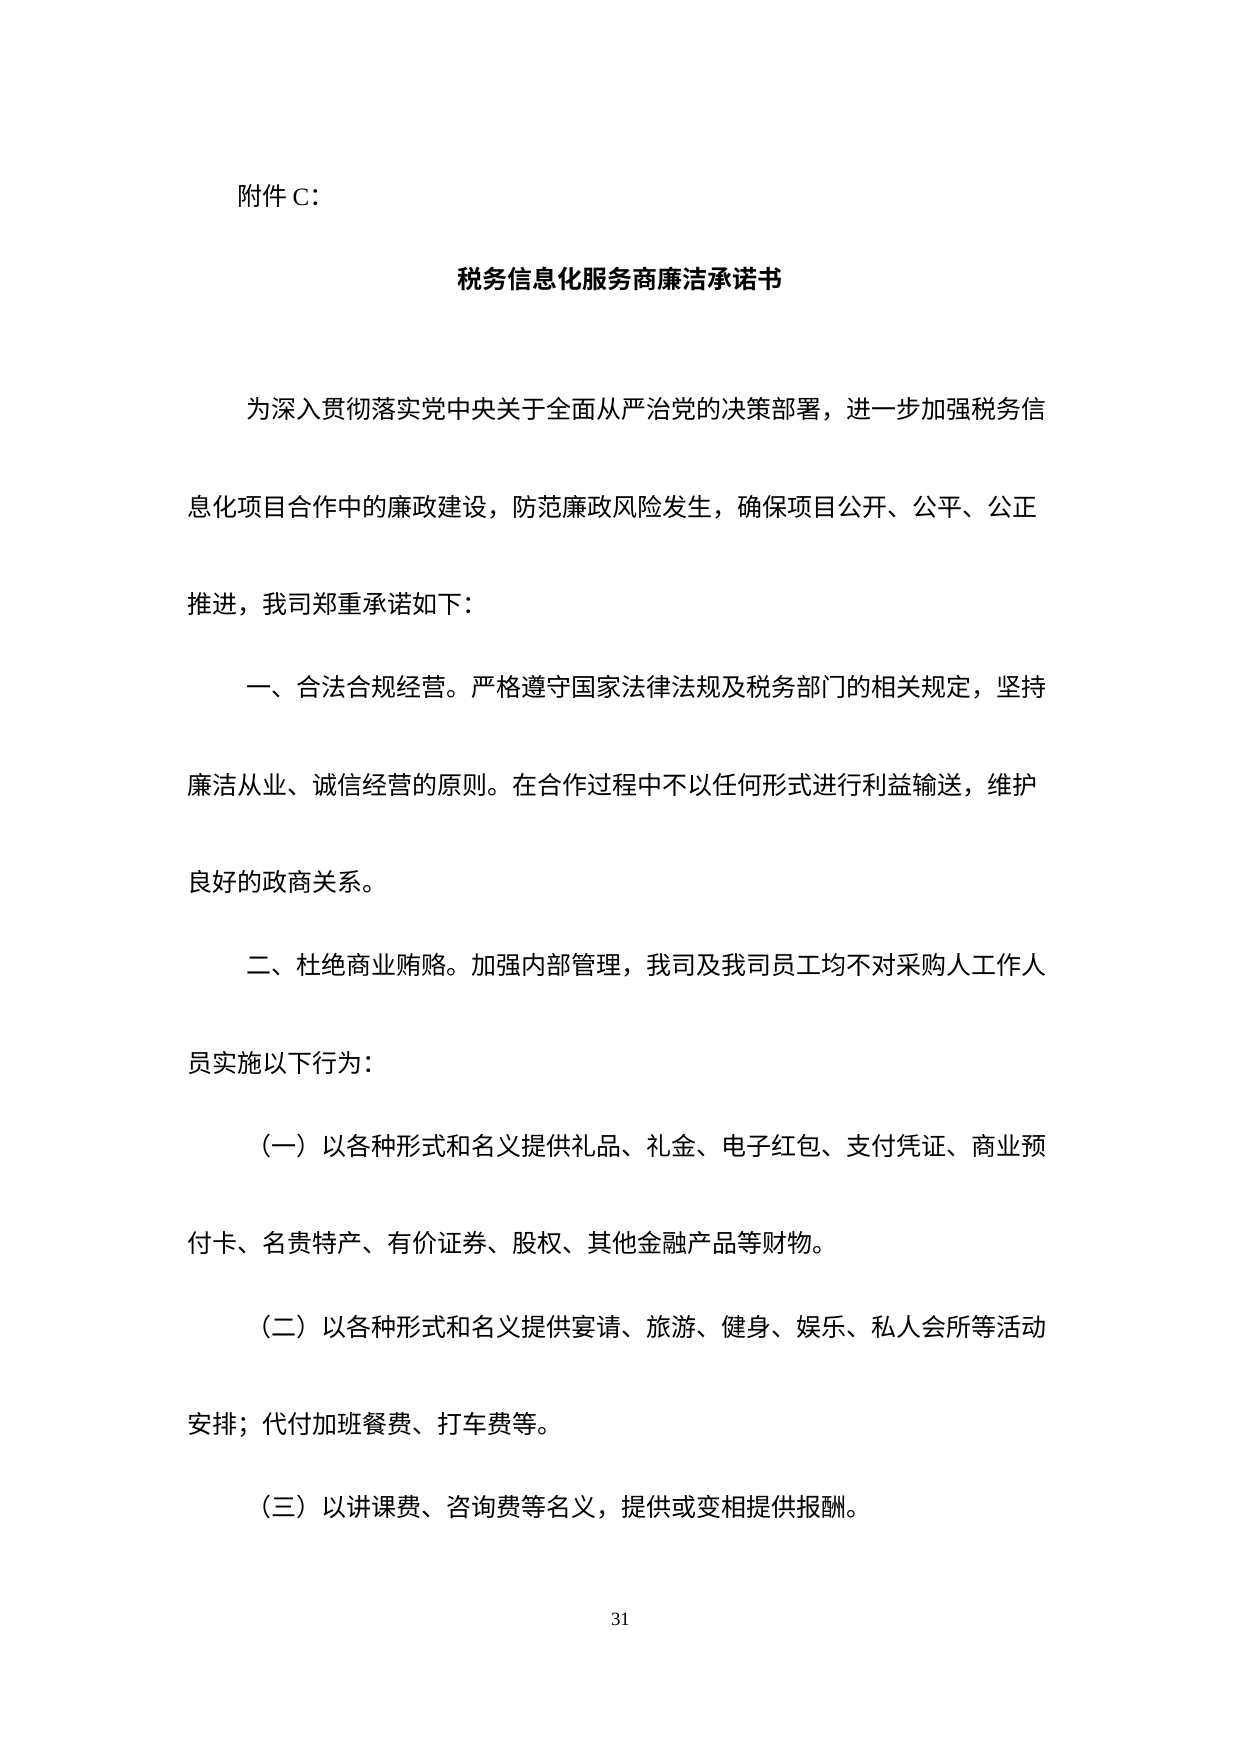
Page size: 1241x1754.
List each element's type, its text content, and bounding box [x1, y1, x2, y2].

text 税务信息化服务商廉洁承诺书 [187, 245, 1053, 310]
text （二）以各种形式和名义提供宴请、旅游、健身、娱乐、私人会所等活动安排；代付加班餐费、打车费等。 [187, 1293, 1053, 1455]
text 附件C： [187, 162, 1053, 227]
text 一、合法合规经营。严格遵守国家法律法规及税务部门的相关规定，坚持廉洁从业、诚信经营的原则。在合作过程中不以任何形式进行利益输送，维护良好的政商关系。 [187, 653, 1053, 913]
text （一）以各种形式和名义提供礼品、礼金、电子红包、支付凭证、商业预付卡、名贵特产、有价证券、股权、其他金融产品等财物。 [187, 1112, 1053, 1274]
text 二、杜绝商业贿赂。加强内部管理，我司及我司员工均不对采购人工作人员实施以下行为： [187, 931, 1053, 1094]
text 为深入贯彻落实党中央关于全面从严治党的决策部署，进一步加强税务信息化项目合作中的廉政建设，防范廉政风险发生，确保项目公开、公平、公正推进，我司郑重承诺如下： [187, 375, 1053, 635]
text （三）以讲课费、咨询费等名义，提供或变相提供报酬。 [187, 1473, 1053, 1538]
